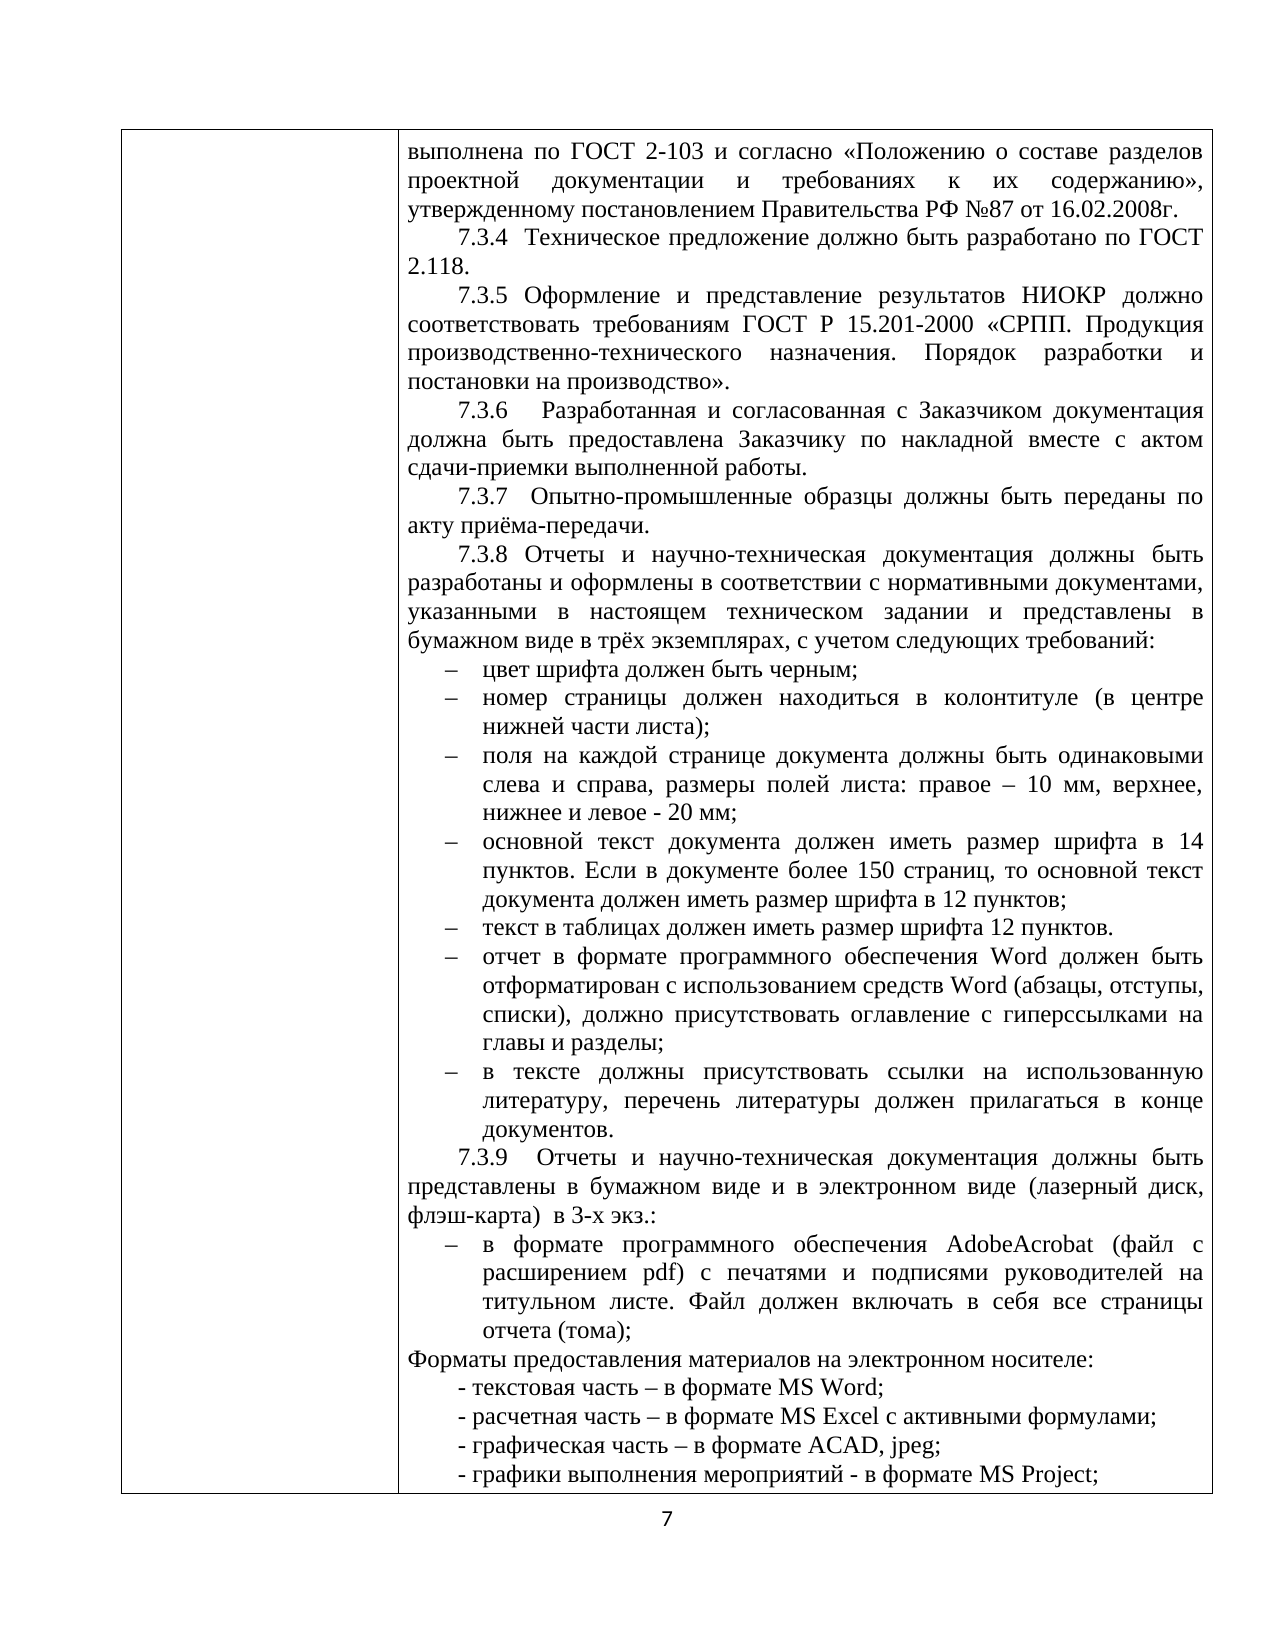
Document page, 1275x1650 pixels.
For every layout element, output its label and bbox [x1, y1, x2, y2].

table_cell [399, 130, 1212, 1493]
table_cell [122, 130, 398, 1493]
